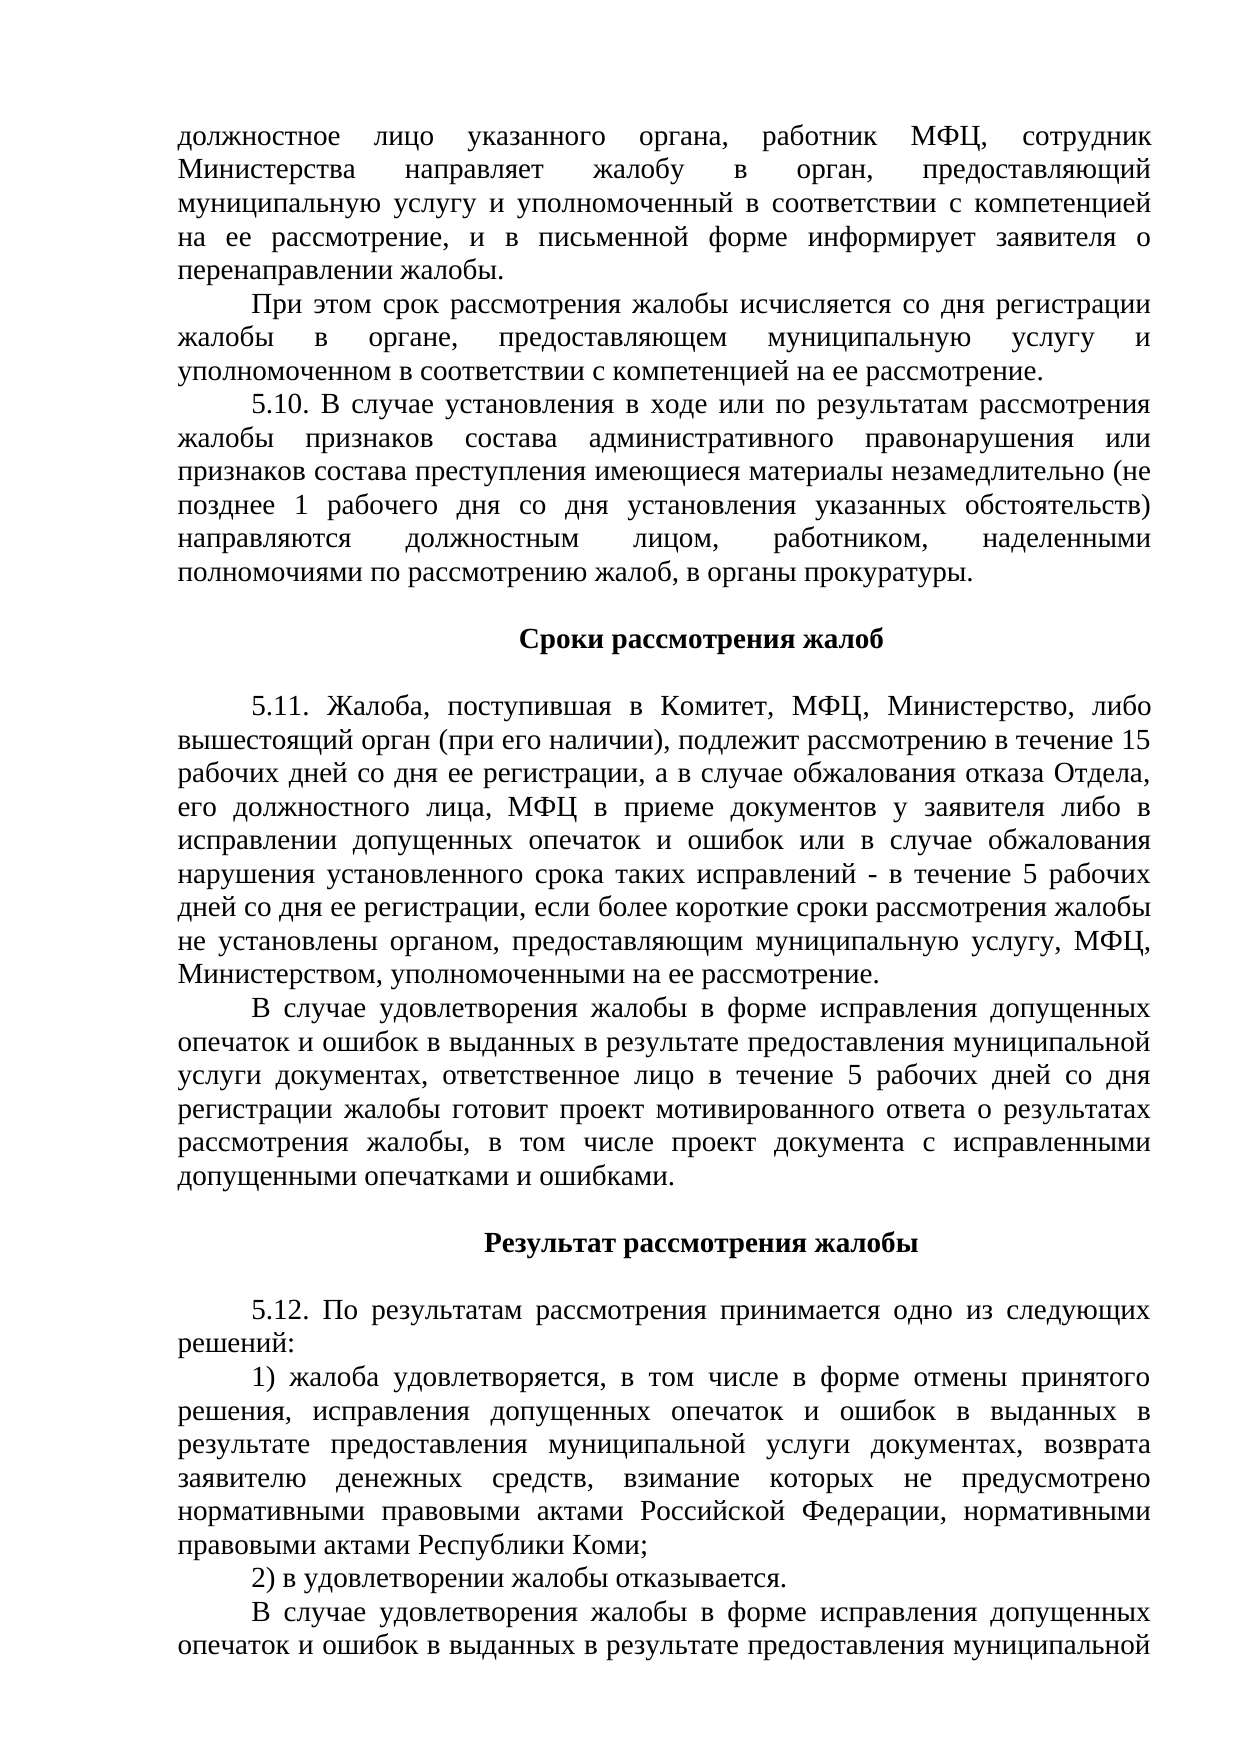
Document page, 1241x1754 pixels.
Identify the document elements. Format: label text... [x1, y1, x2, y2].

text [177, 1594, 1152, 1661]
text Сроки рассмотрения жалоб [177, 621, 1152, 655]
text 5.12. По результатам рассмотрения принимается одно из следующих решений: [177, 1292, 1152, 1359]
text 5.11. Жалоба, поступившая в Комитет, МФЦ, Министерство, либо вышестоящий орган (при его наличии), подлежит рассмотрению в течение 15 рабочих дней со дня ее регистрации, а в случае обжалования отказа Отдела, его должностного лица, МФЦ в приеме документов у заявителя либо в исправлении допущенных опечаток и ошибок или в случае обжалования нарушения установленного срока таких исправлений - в течение 5 рабочих дней со дня ее регистрации, если более короткие сроки рассмотрения жалобы не установлены органом, предоставляющим муниципальную услугу, МФЦ, Министерством, уполномоченными на ее рассмотрение. [177, 688, 1152, 990]
text 2) в удовлетворении жалобы отказывается. [177, 1560, 1152, 1594]
text 1) жалоба удовлетворяется, в том числе в форме отмены принятого решения, исправления допущенных опечаток и ошибок в выданных в результате предоставления муниципальной услуги документах, возврата заявителю денежных средств, взимание которых не предусмотрено нормативными правовыми актами Российской Федерации, нормативными правовыми актами Республики Коми; [177, 1359, 1152, 1560]
text При этом срок рассмотрения жалобы исчисляется со дня регистрации жалобы в органе, предоставляющем муниципальную услугу и уполномоченном в соответствии с компетенцией на ее рассмотрение. [177, 286, 1152, 386]
text 5.10. В случае установления в ходе или по результатам рассмотрения жалобы признаков состава административного правонарушения или признаков состава преступления имеющиеся материалы незамедлительно (не позднее 1 рабочего дня со дня установления указанных обстоятельств) направляются должностным лицом, работником, наделенными полномочиями по рассмотрению жалоб, в органы прокуратуры. [177, 386, 1152, 588]
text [177, 118, 1152, 286]
text Результат рассмотрения жалобы [177, 1225, 1152, 1258]
